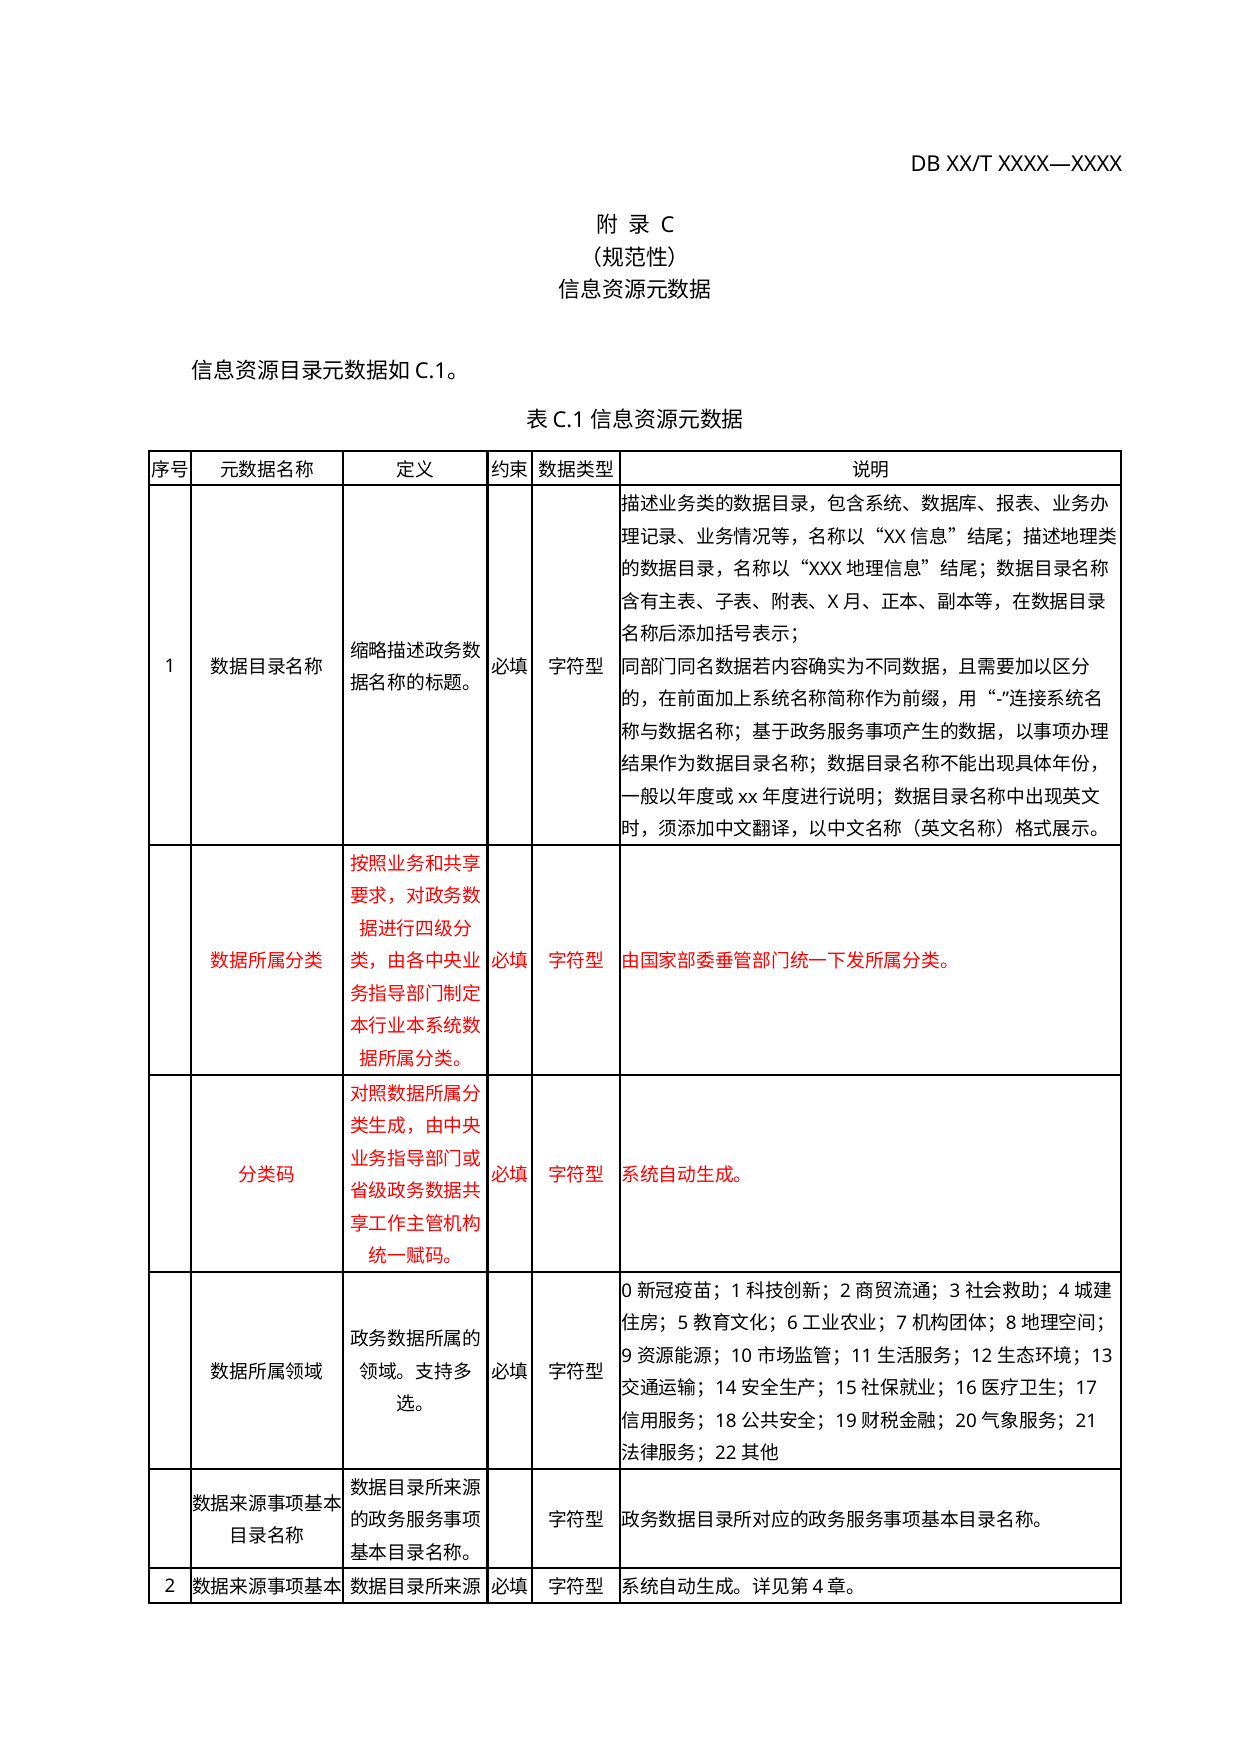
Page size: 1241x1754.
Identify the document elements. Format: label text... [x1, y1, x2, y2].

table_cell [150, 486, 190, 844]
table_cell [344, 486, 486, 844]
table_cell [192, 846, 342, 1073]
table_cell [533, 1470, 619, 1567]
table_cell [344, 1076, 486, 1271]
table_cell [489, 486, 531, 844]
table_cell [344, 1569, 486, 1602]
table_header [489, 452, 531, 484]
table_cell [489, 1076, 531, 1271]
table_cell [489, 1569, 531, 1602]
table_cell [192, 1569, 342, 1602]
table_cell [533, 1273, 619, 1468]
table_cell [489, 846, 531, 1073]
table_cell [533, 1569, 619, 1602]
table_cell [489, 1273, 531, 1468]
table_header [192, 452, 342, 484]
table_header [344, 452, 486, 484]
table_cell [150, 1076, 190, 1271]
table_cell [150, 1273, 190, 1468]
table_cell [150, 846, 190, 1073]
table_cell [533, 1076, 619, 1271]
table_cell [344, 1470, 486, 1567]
text 信息资源目录元数据如C.1。 [148, 353, 1122, 386]
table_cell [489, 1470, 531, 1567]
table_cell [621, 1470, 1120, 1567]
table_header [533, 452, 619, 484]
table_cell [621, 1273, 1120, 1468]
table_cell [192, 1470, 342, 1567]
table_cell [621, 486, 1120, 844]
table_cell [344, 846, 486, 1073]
text （规范性） 信息资源元数据 [148, 207, 1122, 304]
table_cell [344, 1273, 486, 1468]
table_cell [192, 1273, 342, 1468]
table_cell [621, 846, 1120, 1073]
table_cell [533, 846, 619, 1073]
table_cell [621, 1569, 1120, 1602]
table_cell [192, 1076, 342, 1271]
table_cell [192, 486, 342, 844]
list 表C.1 信息资源元数据 [148, 402, 1122, 433]
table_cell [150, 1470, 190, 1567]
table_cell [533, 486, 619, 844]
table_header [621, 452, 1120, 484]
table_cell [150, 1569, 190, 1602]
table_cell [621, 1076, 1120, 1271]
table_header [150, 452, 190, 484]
